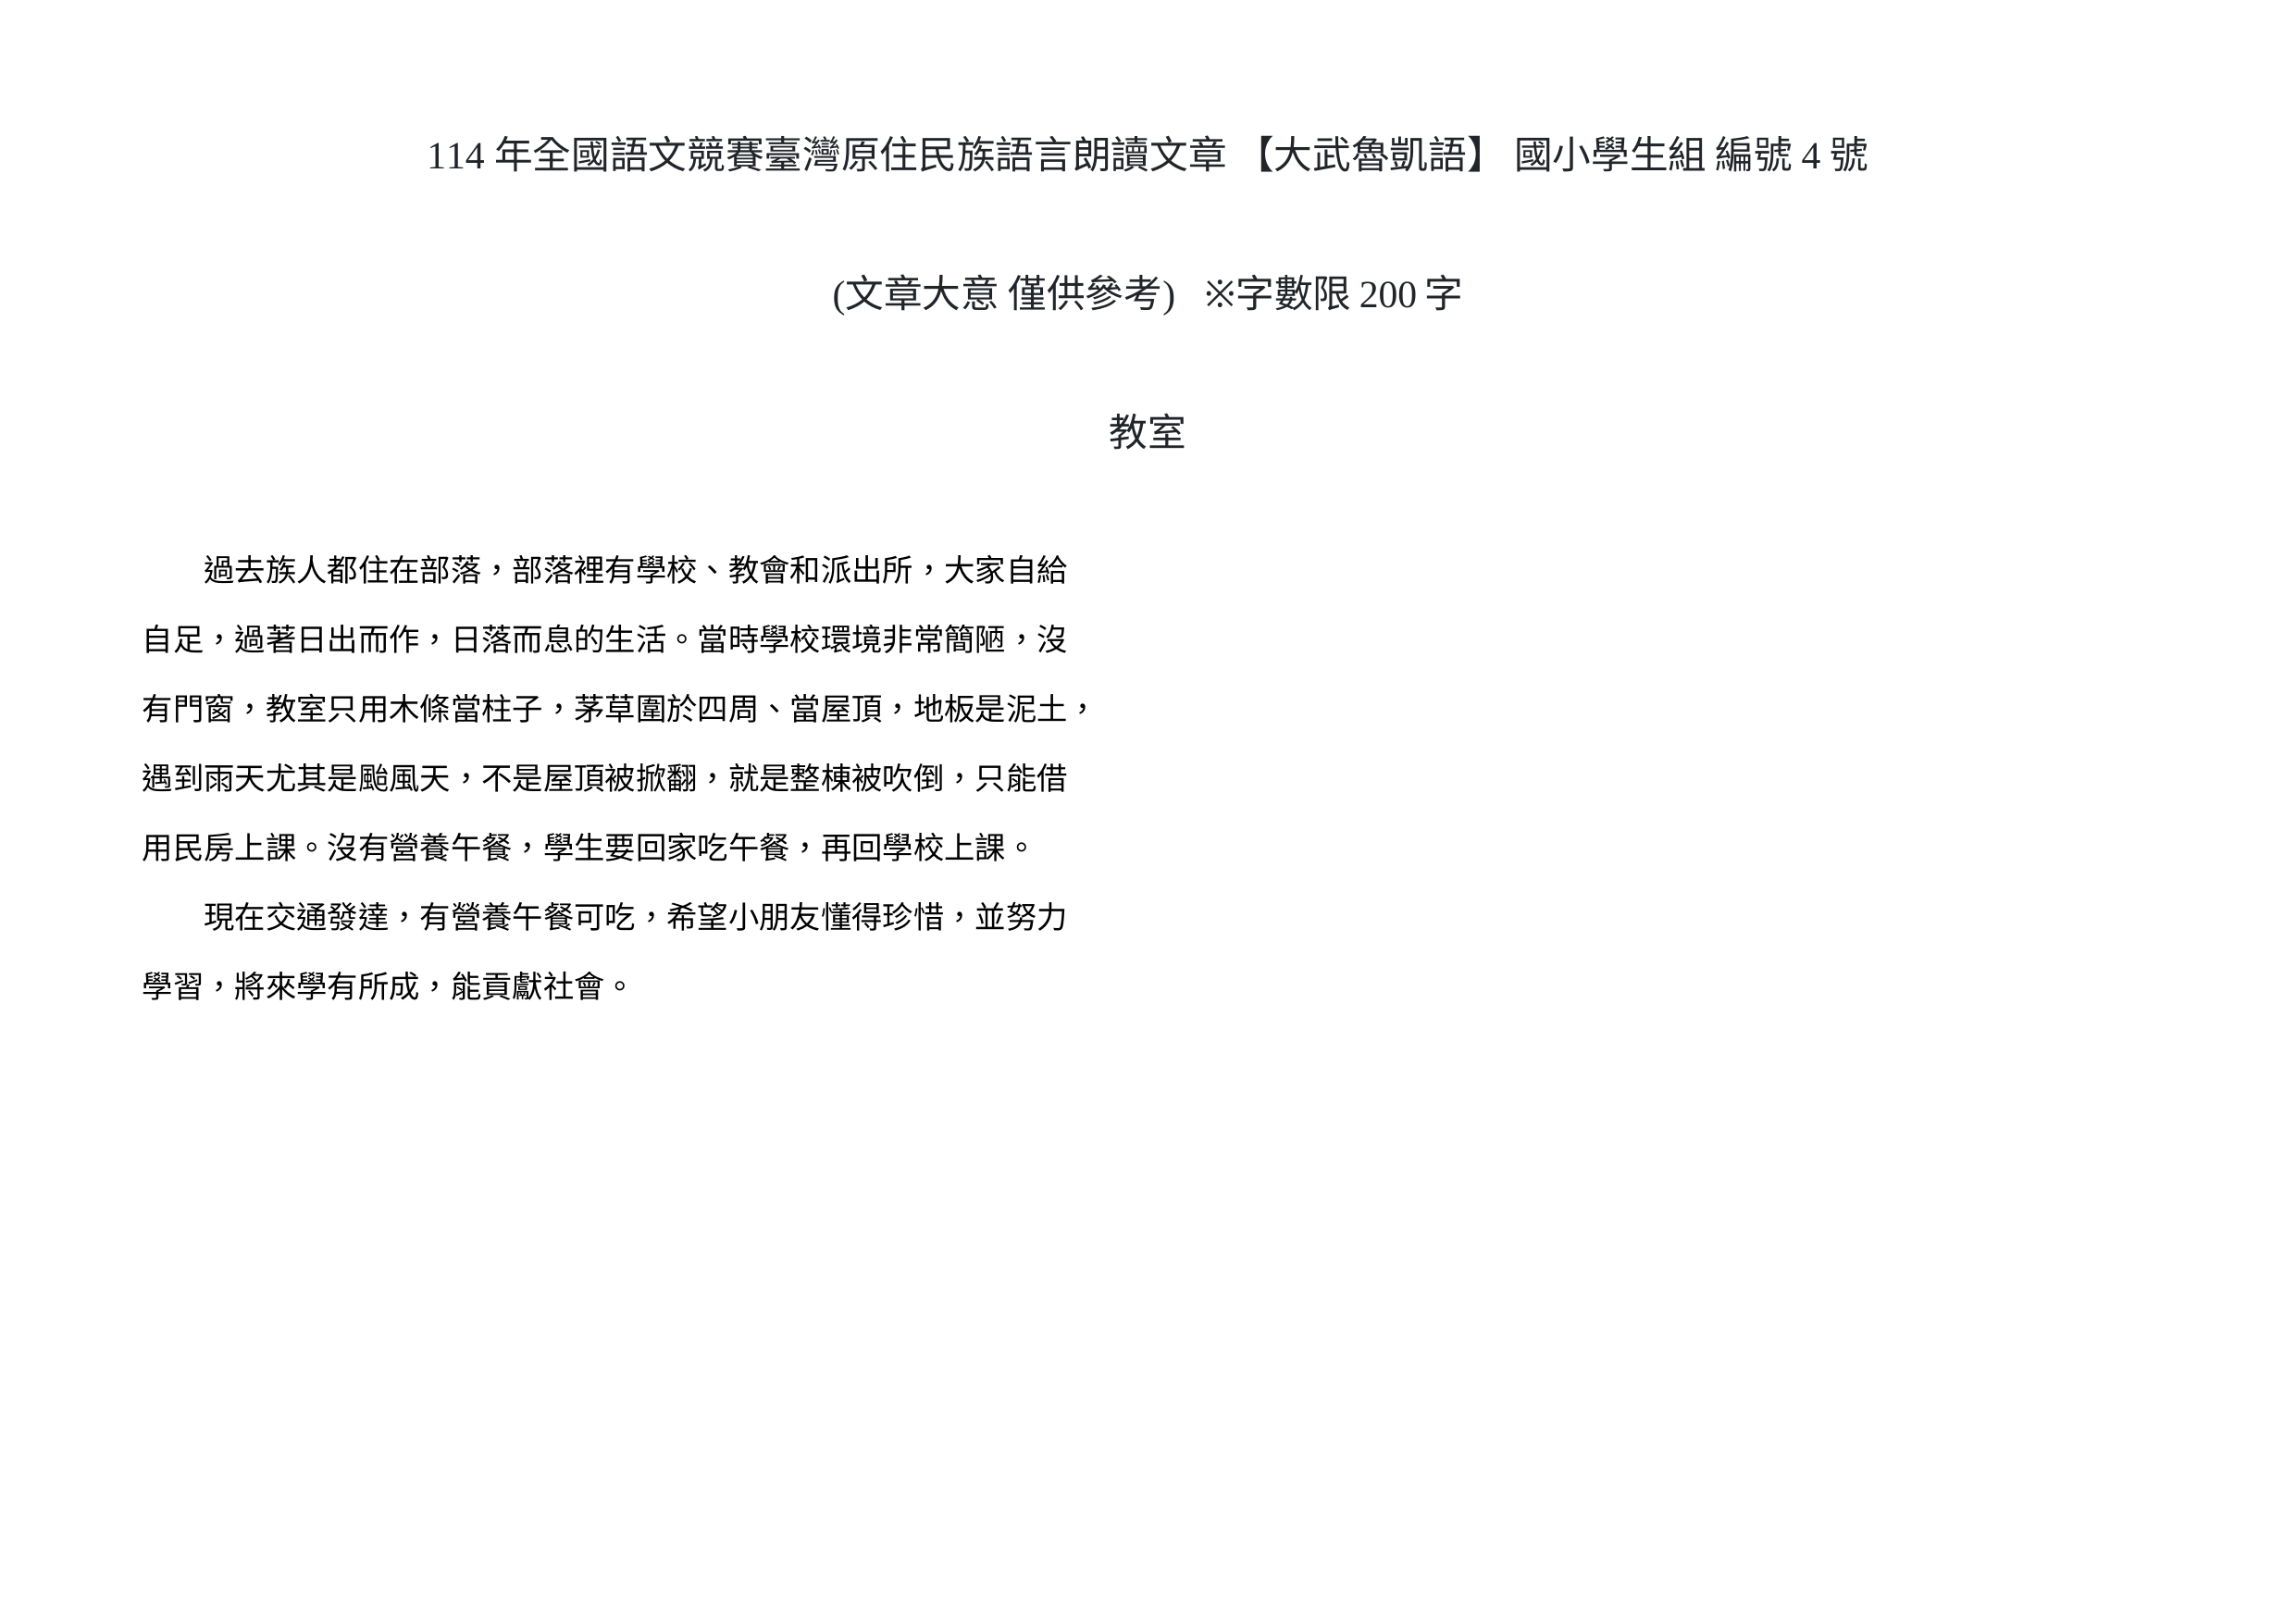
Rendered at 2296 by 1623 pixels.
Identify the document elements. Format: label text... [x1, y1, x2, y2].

text 114 年全國語文競賽臺灣原住民族語言朗讀文章 【大武魯凱語】 國小學生組 編號 4 號 [142, 118, 2153, 187]
text 過去族人都住在部落，部落裡有學校、教會和派出所，大家自給自足，過著日出而作，日落而息的生活。當時學校環境非常簡陋，沒有門窗，教室只用木條當柱子，茅草圍於四周、當屋頂，地板是泥土，遇到雨天尤其是颱風天，不是屋頂被掀翻，就是整棟被吹倒，只能借用民房上課。沒有營養午餐，學生要回家吃午餐，再回學校上課。 [142, 534, 1090, 881]
text 現在交通發達，有營養午餐可吃，希望小朋友懂得珍惜，並努力學習，將來學有所成，能貢獻社會。 [142, 881, 1090, 1020]
text 教室 [142, 395, 2153, 465]
text (文章大意 僅供參考) ※字數限200字 [142, 256, 2153, 326]
